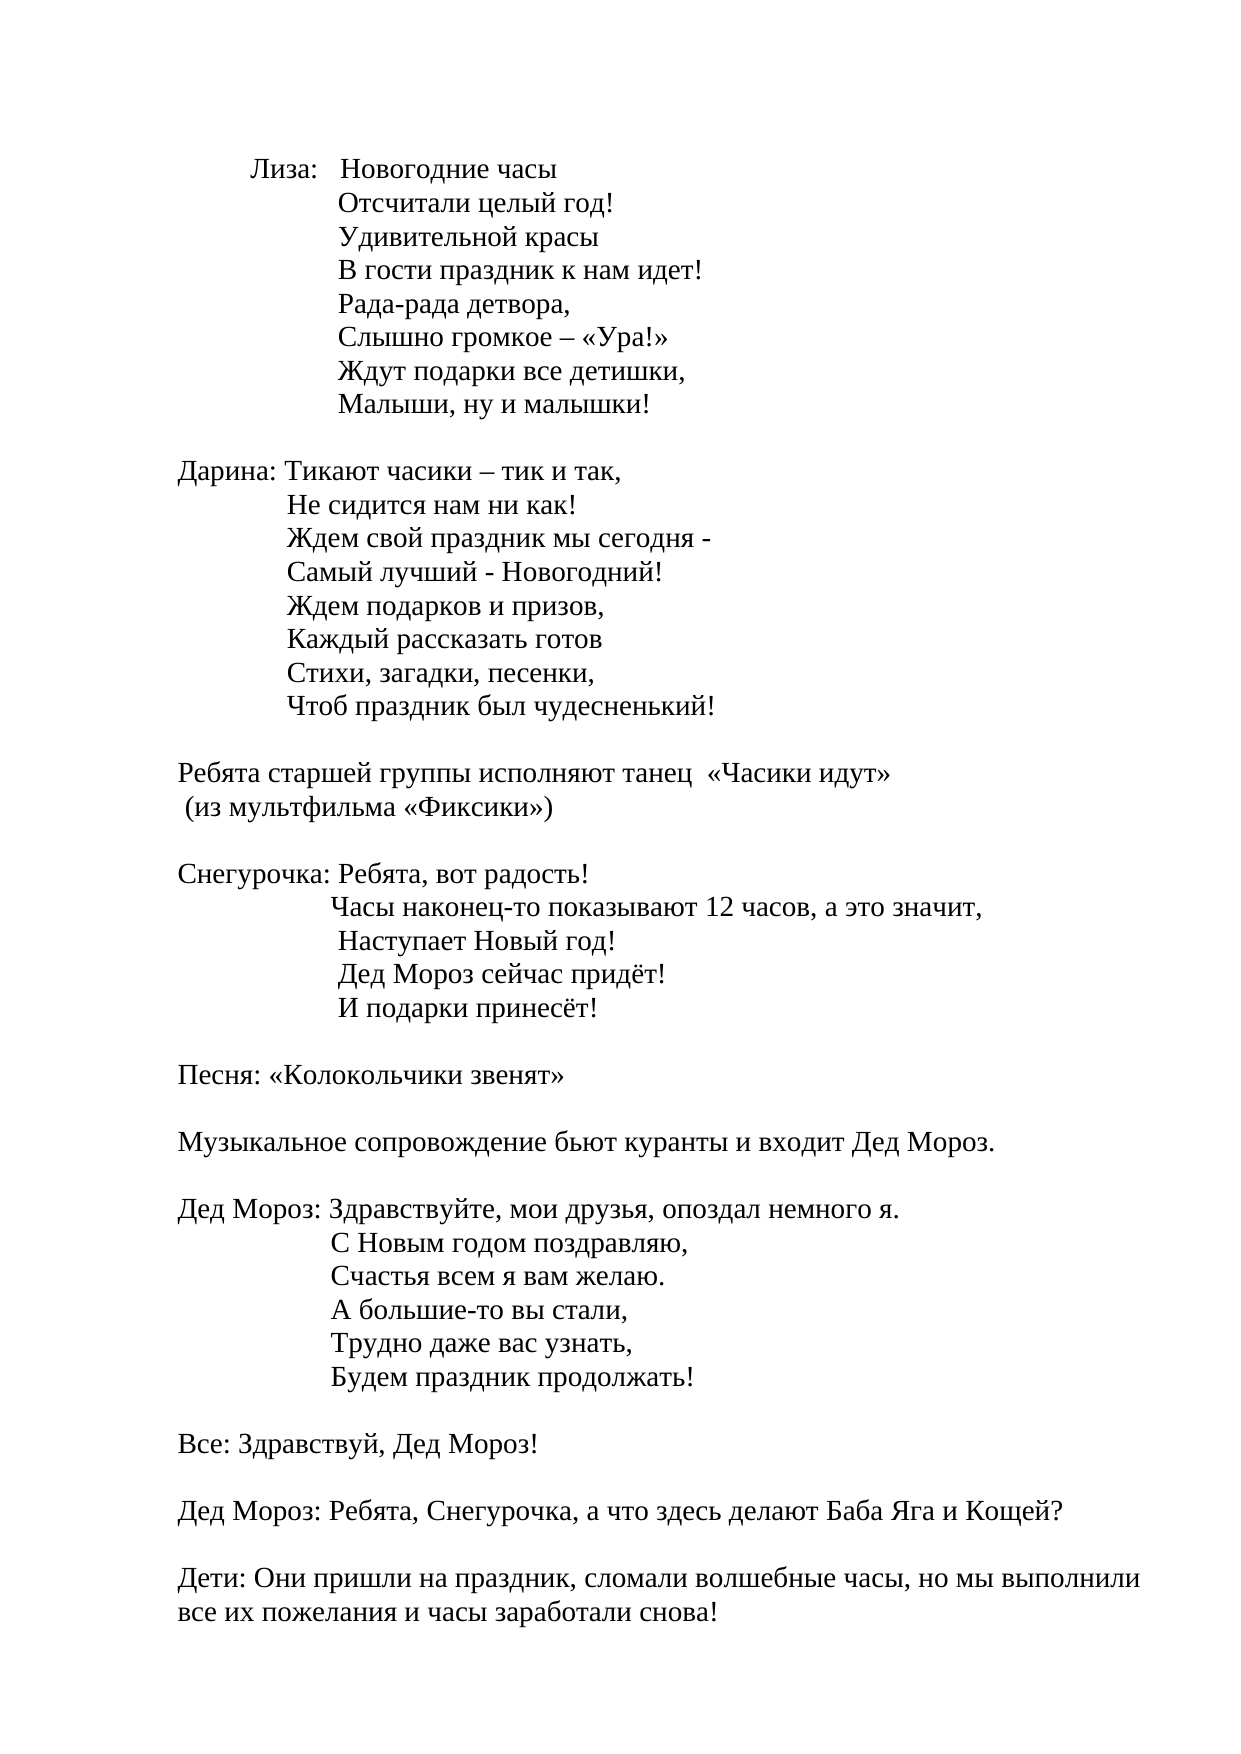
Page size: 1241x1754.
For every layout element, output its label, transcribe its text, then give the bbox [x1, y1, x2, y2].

text Трудно даже вас узнать, [177, 1326, 1152, 1359]
text Не сидится нам ни как! [177, 487, 1152, 521]
text Дети: Они пришли на праздник, сломали волшебные часы, но мы выполнили все их пожелания и часы заработали снова! [177, 1560, 1152, 1627]
text Дед Мороз: Ребята, Снегурочка, а что здесь делают Баба Яга и Кощей? [177, 1493, 1152, 1527]
text А большие-то вы стали, [177, 1292, 1152, 1326]
text Ждем подарков и призов, [177, 588, 1152, 621]
text Дарина: Тикают часики – тик и так, [177, 453, 1152, 487]
text Ребята старшей группы исполняют танец «Часики идут» [177, 755, 1152, 789]
text Ждут подарки все детишки, [177, 353, 1152, 386]
text Стихи, загадки, песенки, [177, 655, 1152, 688]
text Отсчитали целый год! [177, 185, 1152, 219]
text Каждый рассказать готов [177, 621, 1152, 655]
text Рада-рада детвора, [177, 286, 1152, 319]
text Все: Здравствуй, Дед Мороз! [177, 1426, 1152, 1460]
text В гости праздник к нам идет! [177, 252, 1152, 286]
text Слышно громкое – «Ура!» [177, 319, 1152, 353]
text Ждем свой праздник мы сегодня - [177, 521, 1152, 554]
text Чтоб праздник был чудесненький! [177, 688, 1152, 722]
text Музыкальное сопровождение бьют куранты и входит Дед Мороз. [177, 1124, 1152, 1158]
text Самый лучший - Новогодний! [177, 554, 1152, 588]
text Будем праздник продолжать! [177, 1359, 1152, 1393]
text (из мультфильма «Фиксики») [177, 789, 1152, 822]
text Дед Мороз сейчас придёт! [177, 957, 1152, 990]
text С Новым годом поздравляю, [177, 1225, 1152, 1258]
text Наступает Новый год! [177, 923, 1152, 957]
text Часы наконец-то показывают 12 часов, а это значит, [177, 889, 1152, 923]
text Малыши, ну и малышки! [177, 386, 1152, 420]
text Счастья всем я вам желаю. [177, 1258, 1152, 1292]
text Дед Мороз: Здравствуйте, мои друзья, опоздал немного я. [177, 1191, 1152, 1225]
text Лиза: Новогодние часы [177, 152, 1152, 185]
text И подарки принесёт! [177, 990, 1152, 1024]
text Песня: «Колокольчики звенят» [177, 1057, 1152, 1091]
text Снегурочка: Ребята, вот радость! [177, 856, 1152, 889]
text Удивительной красы [177, 219, 1152, 252]
